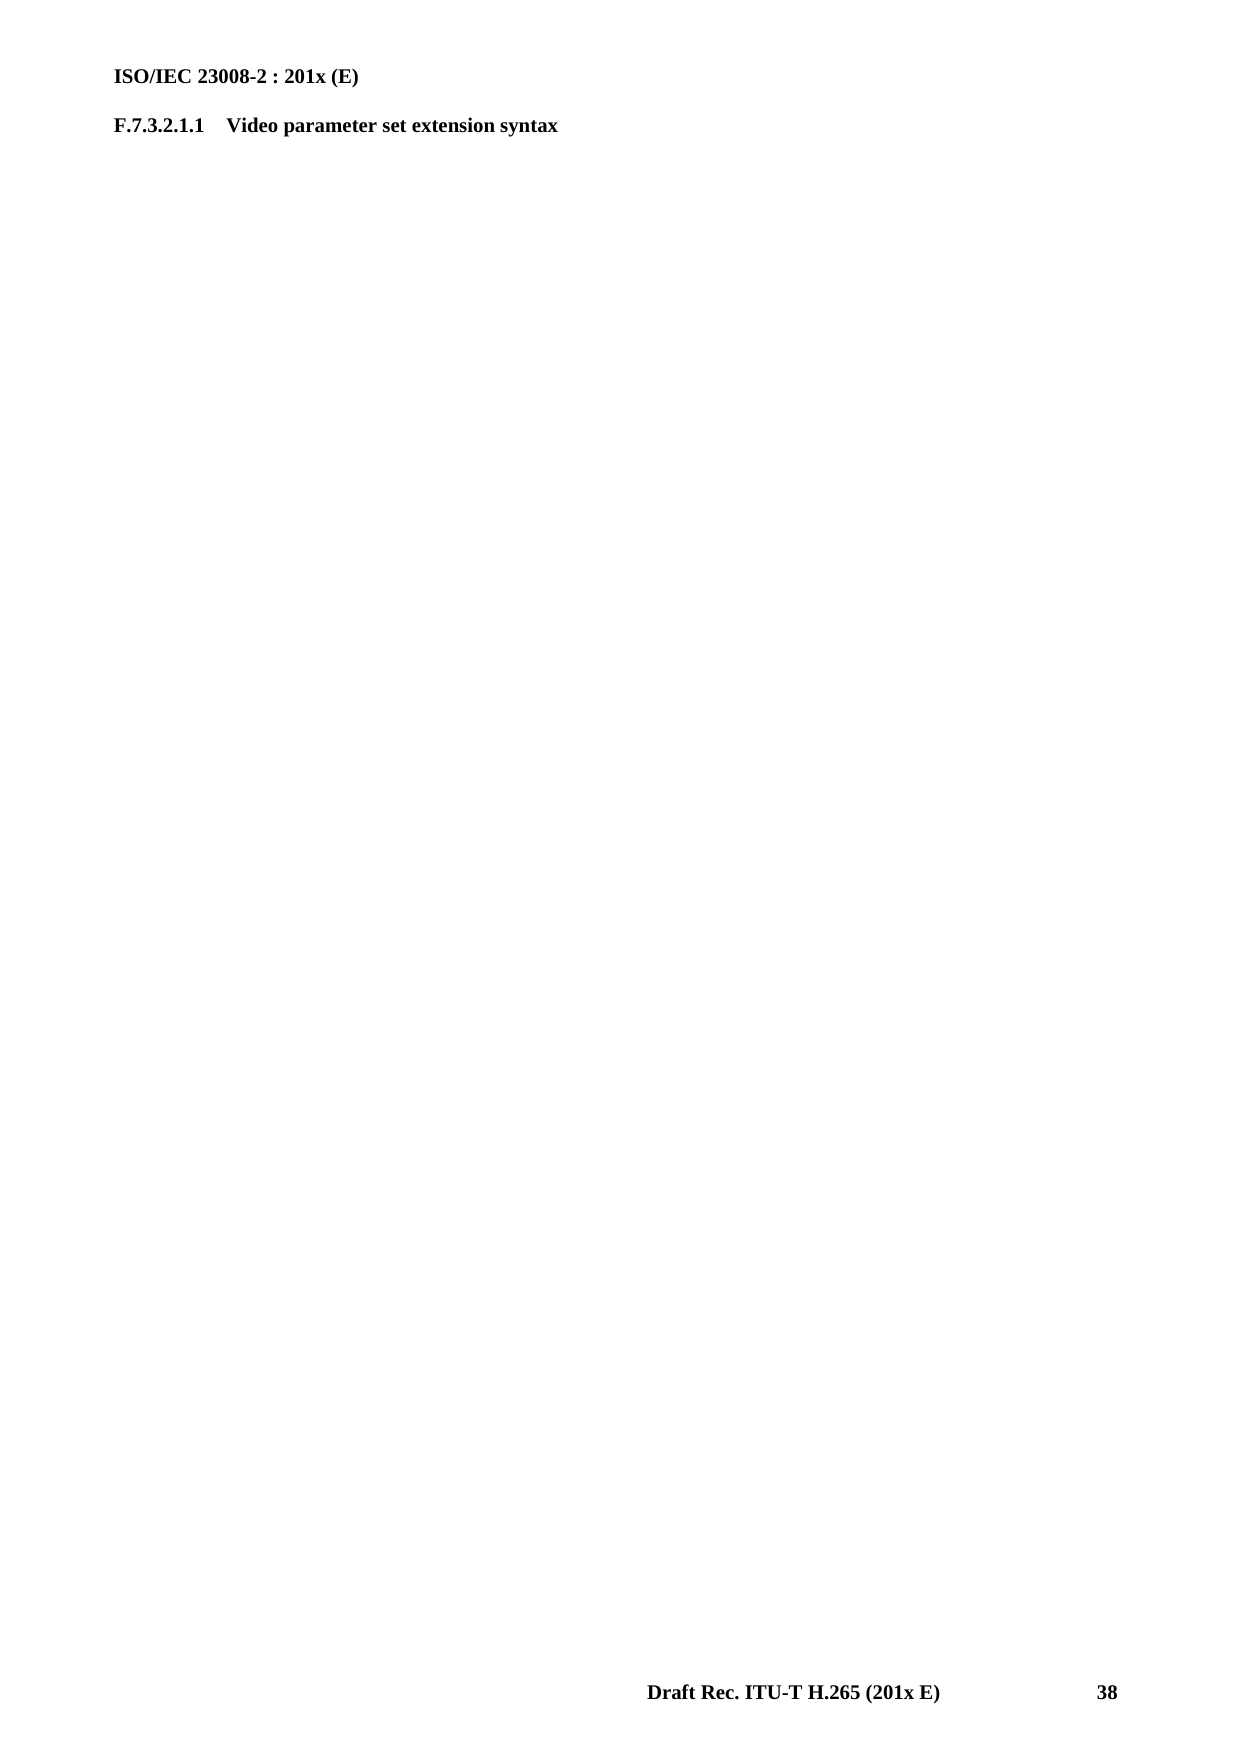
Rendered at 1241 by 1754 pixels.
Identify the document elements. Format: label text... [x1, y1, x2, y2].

list Video parameter set extension syntax [113, 113, 1127, 137]
